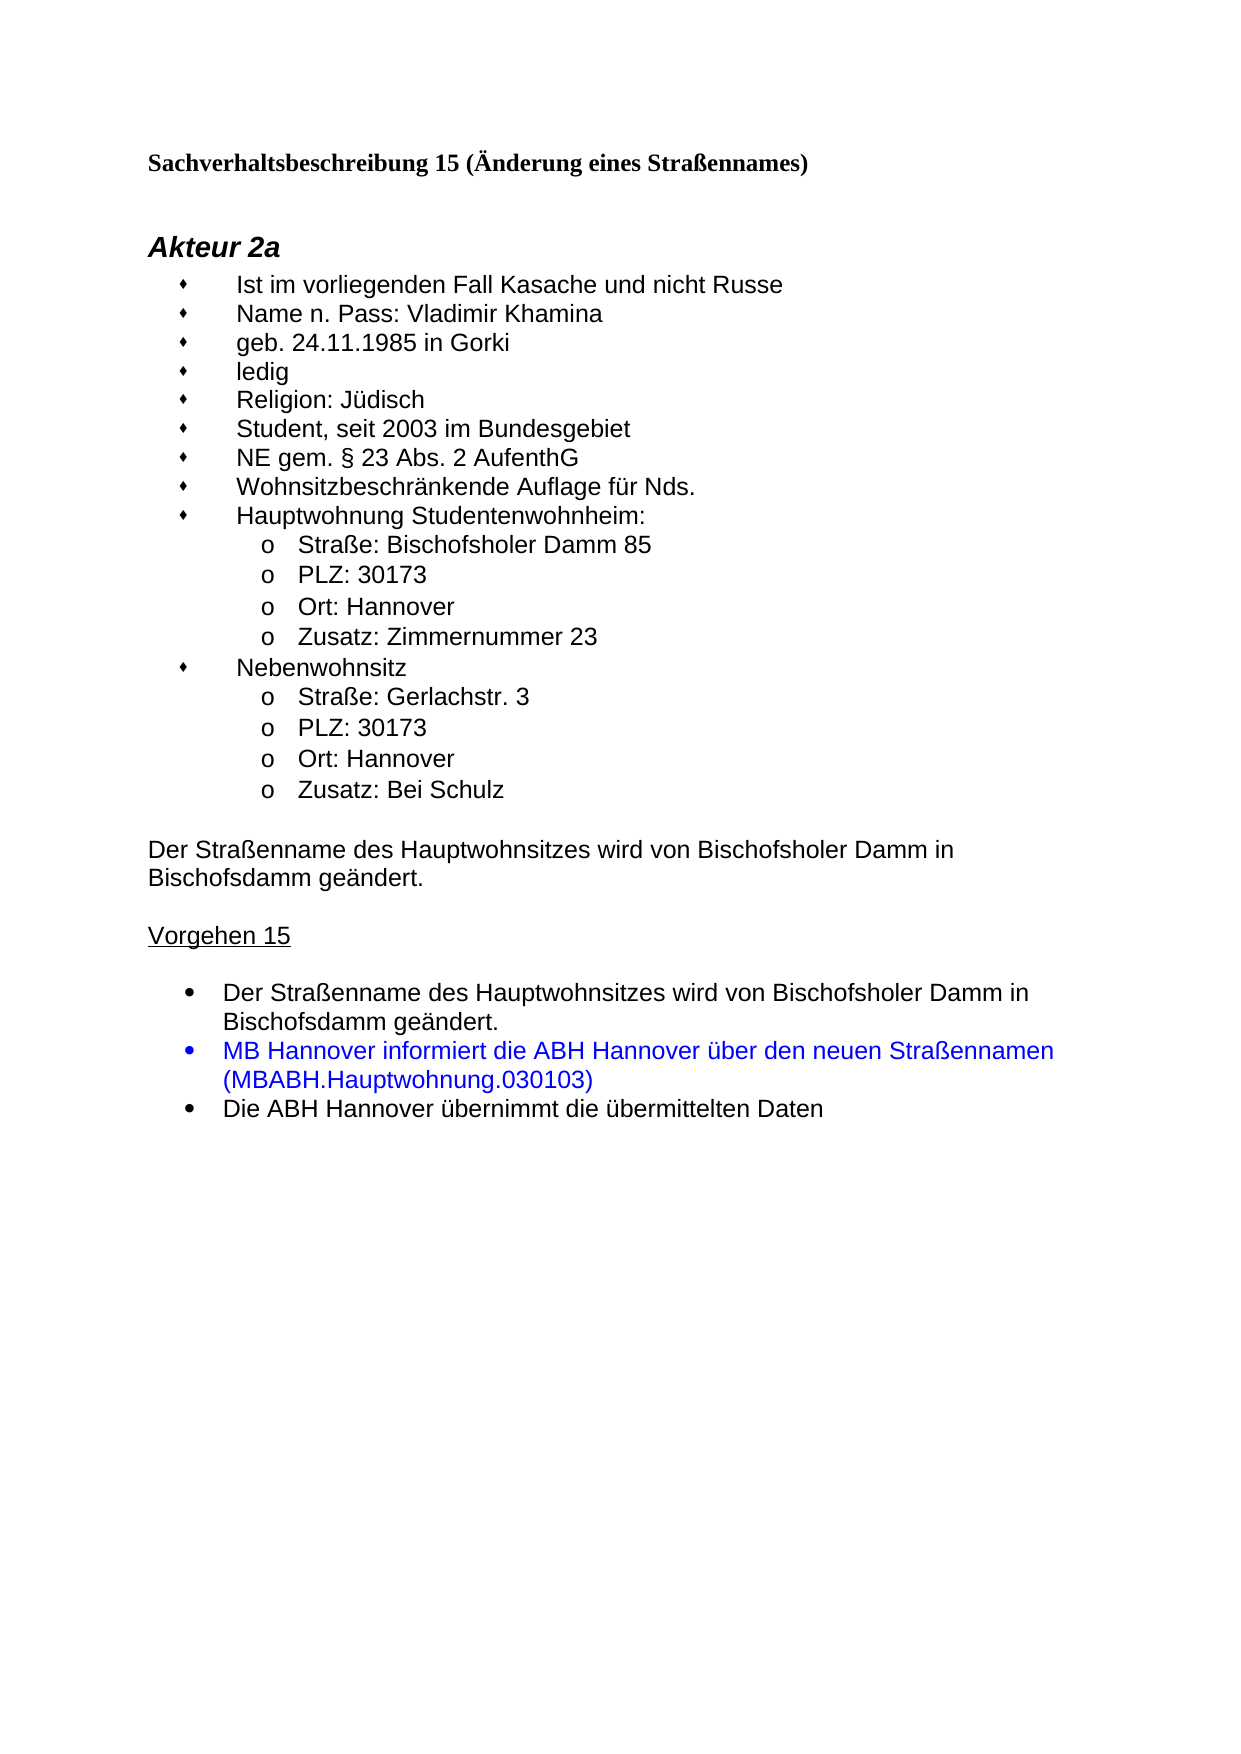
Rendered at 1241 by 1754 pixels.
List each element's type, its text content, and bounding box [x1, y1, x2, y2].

list Wohnsitzbeschränkende Auflage für Nds. [177, 472, 1093, 501]
subtitle Akteur 2a [148, 230, 1093, 264]
list geb. 24.11.1985 in Gorki [177, 328, 1093, 356]
list ledig [177, 356, 1093, 385]
list Ort: Hannover [260, 591, 1093, 622]
list Der Straßenname des Hauptwohnsitzes wird von Bischofsholer Damm in Bischofsdamm geändert. [185, 978, 1093, 1036]
list Hauptwohnung Studentenwohnheim: [177, 501, 1093, 529]
list Student, seit 2003 im Bundesgebiet [177, 414, 1093, 443]
list PLZ: 30173 [260, 713, 1093, 744]
list Straße: Gerlachstr. 3 [260, 682, 1093, 713]
list Name n. Pass: Vladimir Khamina [177, 299, 1093, 328]
list Zusatz: Bei Schulz [260, 775, 1093, 806]
text Vorgehen 15 [148, 921, 1093, 950]
list Zusatz: Zimmernummer 23 [260, 622, 1093, 653]
list Nebenwohnsitz [177, 653, 1093, 682]
list NE gem. § 23 Abs. 2 AufenthG [177, 443, 1093, 472]
list Die ABH Hannover übernimmt die übermittelten Daten [185, 1094, 1093, 1122]
list Ort: Hannover [260, 744, 1093, 775]
subtitle Sachverhaltsbeschreibung 15 (Änderung eines Straßennames) [148, 148, 1093, 176]
list Religion: Jüdisch [177, 385, 1093, 414]
list PLZ: 30173 [260, 561, 1093, 591]
list Ist im vorliegenden Fall Kasache und nicht Russe [177, 270, 1093, 299]
list Straße: Bischofsholer Damm 85 [260, 529, 1093, 561]
list MB Hannover informiert die ABH Hannover über den neuen Straßennamen (MBABH.Hauptwohnung.030103) [185, 1036, 1093, 1094]
text Der Straßenname des Hauptwohnsitzes wird von Bischofsholer Damm in Bischofsdamm geändert. [148, 835, 1093, 892]
